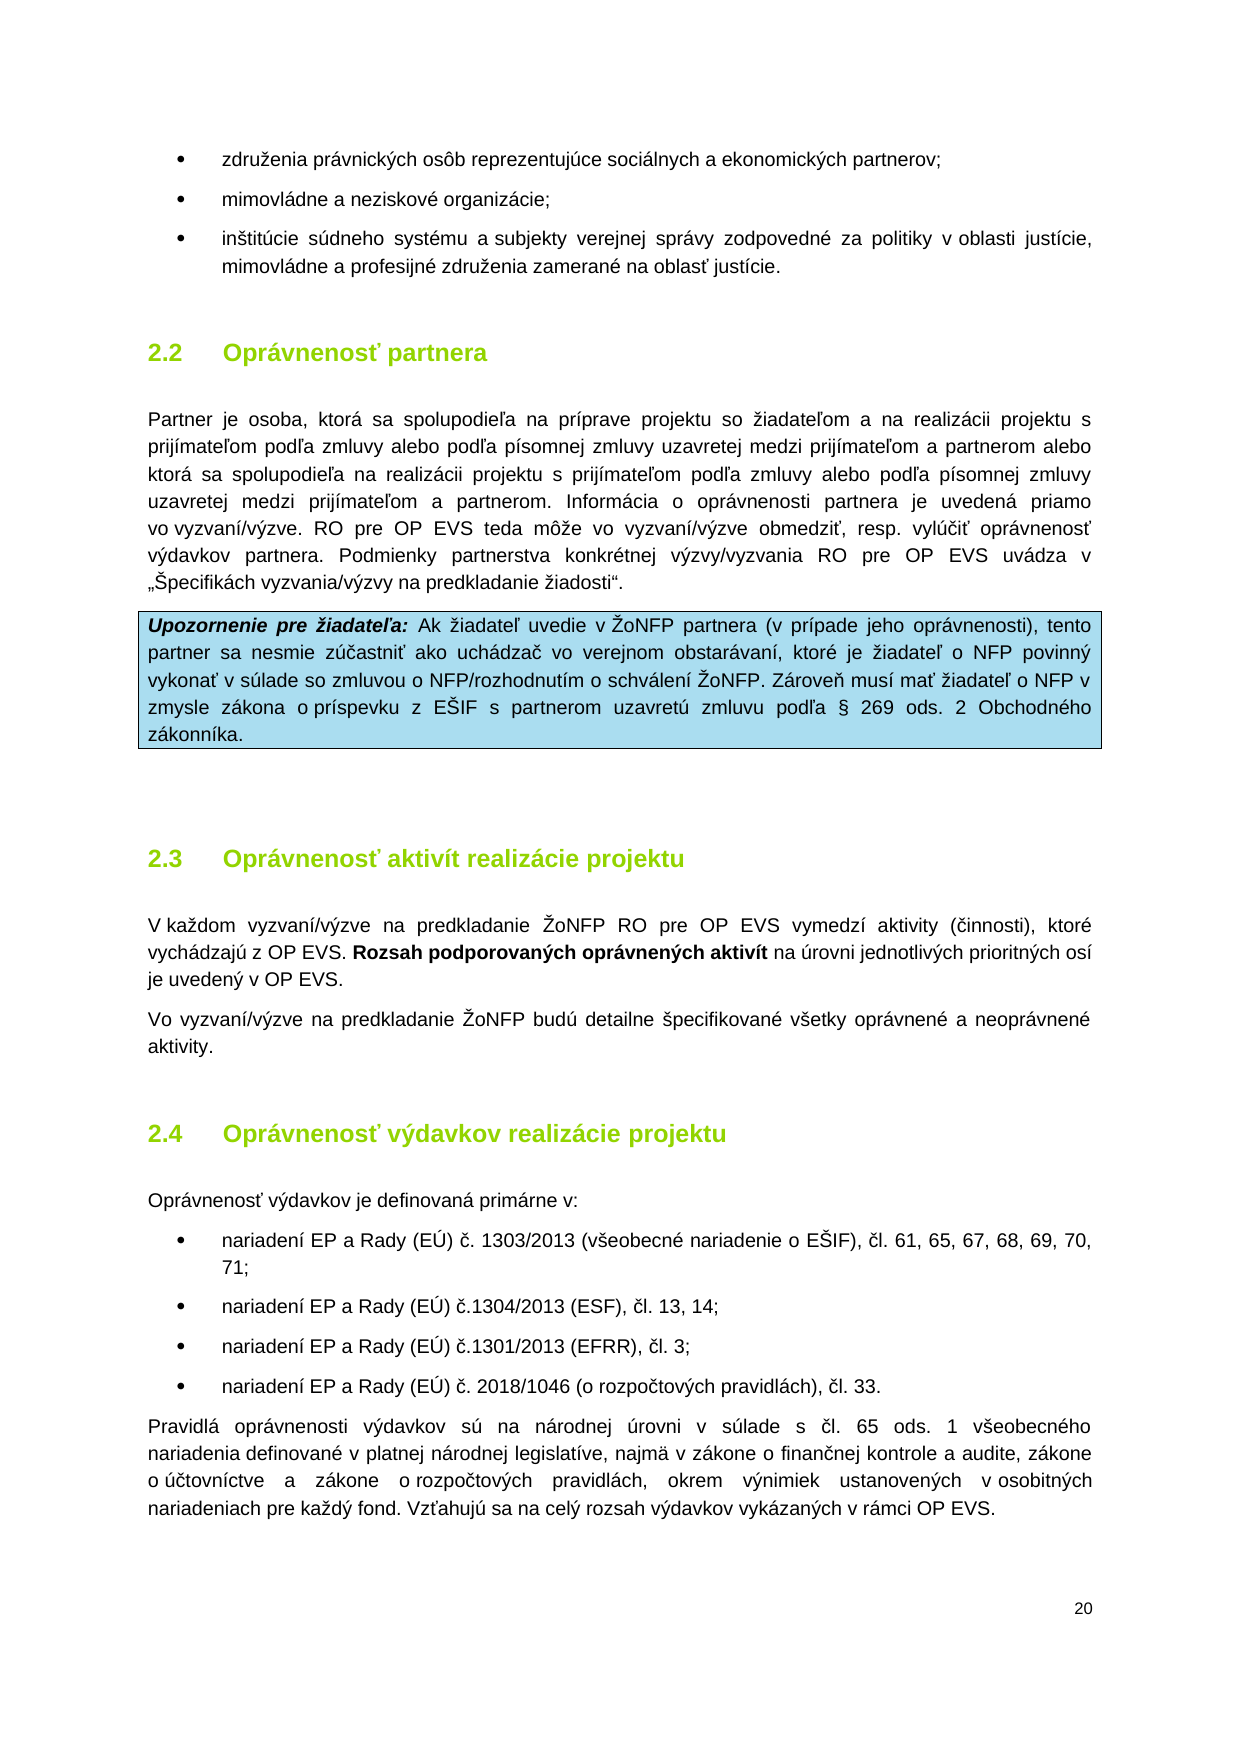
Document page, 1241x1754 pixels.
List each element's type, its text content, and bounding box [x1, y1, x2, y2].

list inštitúcie súdneho systému a subjekty verejnej správy zodpovedné za politiky v oblasti justície, mimovládne a profesijné združenia zamerané na oblasť justície. [177, 227, 1092, 277]
list nariadení EP a Rady (EÚ) č. 1303/2013 (všeobecné nariadenie o EŠIF), čl. 61, 65, 67, 68, 69, 70, 71; [177, 1228, 1092, 1278]
subtitle 2.3 Oprávnenosť aktivít realizácie projektu [148, 844, 1092, 873]
text Pravidlá oprávnenosti výdavkov sú na národnej úrovni v súlade s čl. 65 ods. 1 všeobecného nariadenia definované v platnej národnej legislatíve, najmä v zákone o finančnej kontrole a audite, zákone o účtovníctve a zákone o rozpočtových pravidlách, okrem výnimiek ustanovených v osobitných nariadeniach pre každý fond. Vzťahujú sa na celý rozsah výdavkov vykázaných v rámci OP EVS. [148, 1415, 1092, 1519]
text Vo vyzvaní/výzve na predkladanie ŽoNFP budú detailne špecifikované všetky oprávnené a neoprávnené aktivity. [148, 1008, 1092, 1058]
subtitle 2.2 Oprávnenosť partnera [148, 338, 1092, 367]
list nariadení EP a Rady (EÚ) č. 2018/1046 (o rozpočtových pravidlách), čl. 33. [177, 1375, 1092, 1398]
text Oprávnenosť výdavkov je definovaná primárne v: [148, 1189, 1092, 1211]
list združenia právnických osôb reprezentujúce sociálnych a ekonomických partnerov; [177, 148, 1092, 171]
list nariadení EP a Rady (EÚ) č.1301/2013 (EFRR), čl. 3; [177, 1335, 1092, 1358]
subtitle 2.4 Oprávnenosť výdavkov realizácie projektu [148, 1119, 1092, 1147]
list mimovládne a neziskové organizácie; [177, 187, 1092, 210]
text V každom vyzvaní/výzve na predkladanie ŽoNFP RO pre OP EVS vymedzí aktivity (činnosti), ktoré vychádzajú z OP EVS. Rozsah podporovaných oprávnených aktivít na úrovni jednotlivých prioritných osí je uvedený v OP EVS. [148, 914, 1092, 991]
text Partner je osoba, ktorá sa spolupodieľa na príprave projektu so žiadateľom a na realizácii projektu s prijímateľom podľa zmluvy alebo podľa písomnej zmluvy uzavretej medzi prijímateľom a partnerom alebo ktorá sa spolupodieľa na realizácii projektu s prijímateľom podľa zmluvy alebo podľa písomnej zmluvy uzavretej medzi prijímateľom a partnerom. Informácia o oprávnenosti partnera je uvedená priamo vo vyzvaní/výzve. RO pre OP EVS teda môže vo vyzvaní/výzve obmedziť, resp. vylúčiť oprávnenosť výdavkov partnera. Podmienky partnerstva konkrétnej výzvy/vyzvania RO pre OP EVS uvádza v „Špecifikách vyzvania/výzvy na predkladanie žiadosti“. [148, 408, 1092, 594]
list nariadení EP a Rady (EÚ) č.1304/2013 (ESF), čl. 13, 14; [177, 1295, 1092, 1318]
text Upozornenie pre žiadateľa: Ak žiadateľ uvedie v ŽoNFP partnera (v prípade jeho oprávnenosti), tento partner sa nesmie zúčastniť ako uchádzač vo verejnom obstarávaní, ktoré je žiadateľ o NFP povinný vykonať v súlade so zmluvou o NFP/rozhodnutím o schválení ŽoNFP. Zároveň musí mať žiadateľ o NFP v zmysle zákona o príspevku z EŠIF s partnerom uzavretú zmluvu podľa § 269 ods. 2 Obchodného zákonníka. [139, 612, 1101, 748]
